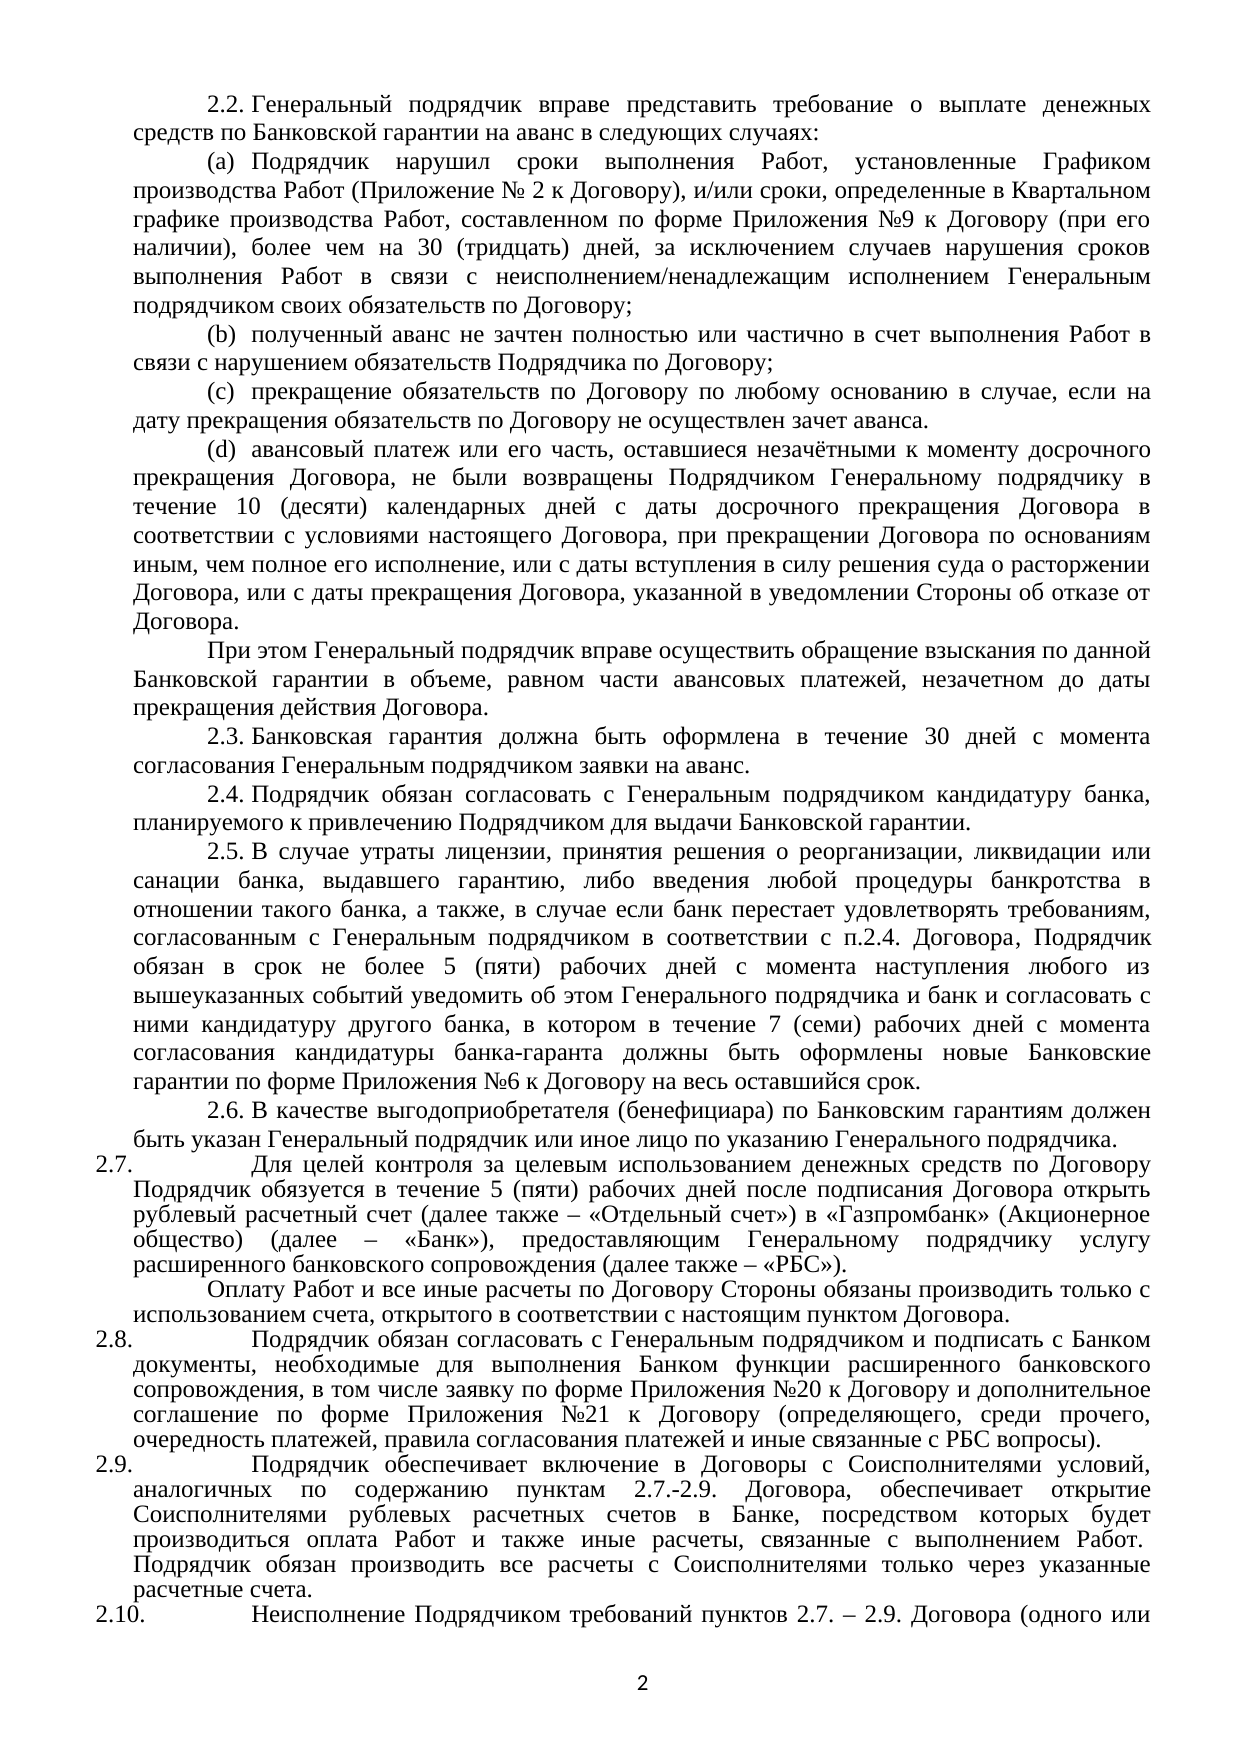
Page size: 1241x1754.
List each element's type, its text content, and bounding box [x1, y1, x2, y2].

list Подрядчик обеспечивает включение в Договоры с Соисполнителями условий, аналогичных по содержанию пунктам 2.7.-2.9. Договора, обеспечивает открытие Соисполнителями рублевых расчетных счетов в Банке, посредством которых будет производиться оплата Работ и также иные расчеты, связанные с выполнением Работ. Подрядчик обязан производить все расчеты с Соисполнителями только через указанные расчетные счета. [95, 1452, 1152, 1602]
list В качестве выгодоприобретателя (бенефициара) по Банковским гарантиям должен быть указан Генеральный подрядчик или иное лицо по указанию Генерального подрядчика. [133, 1095, 1152, 1152]
list прекращение обязательств по Договору по любому основанию в случае, если на дату прекращения обязательств по Договору не осуществлен зачет аванса. [133, 376, 1152, 434]
list Для целей контроля за целевым использованием денежных средств по Договору Подрядчик обязуется в течение 5 (пяти) рабочих дней после подписания Договора открыть рублевый расчетный счет (далее также – «Отдельный счет») в «Газпромбанк» (Акционерное общество) (далее – «Банк»), предоставляющим Генеральному подрядчику услугу расширенного банковского сопровождения (далее также – «РБС»). [95, 1152, 1152, 1277]
list При этом Генеральный подрядчик вправе осуществить обращение взыскания по данной Банковской гарантии в объеме, равном части авансовых платежей, незачетном до даты прекращения действия Договора. [133, 635, 1152, 721]
list Подрядчик обязан согласовать с Генеральным подрядчиком и подписать с Банком документы, необходимые для выполнения Банком функции расширенного банковского сопровождения, в том числе заявку по форме Приложения №20 к Договору и дополнительное соглашение по форме Приложения №21 к Договору (определяющего, среди прочего, очередность платежей, правила согласования платежей и иные связанные с РБС вопросы). [95, 1327, 1152, 1452]
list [95, 1602, 1152, 1627]
list Подрядчик обязан согласовать с Генеральным подрядчиком кандидатуру банка, планируемого к привлечению Подрядчиком для выдачи Банковской гарантии. [133, 779, 1152, 836]
list Генеральный подрядчик вправе представить требование о выплате денежных средств по Банковской гарантии на аванс в следующих случаях: [133, 89, 1152, 146]
list Подрядчик нарушил сроки выполнения Работ, установленные Графиком производства Работ (Приложение № 2 к Договору), и/или сроки, определенные в Квартальном графике производства Работ, составленном по форме Приложения №9 к Договору (при его наличии), более чем на 30 (тридцать) дней, за исключением случаев нарушения сроков выполнения Работ в связи с неисполнением/ненадлежащим исполнением Генеральным подрядчиком своих обязательств по Договору; [133, 146, 1152, 319]
list Банковская гарантия должна быть оформлена в течение 30 дней с момента согласования Генеральным подрядчиком заявки на аванс. [133, 721, 1152, 779]
list авансовый платеж или его часть, оставшиеся незачётными к моменту досрочного прекращения Договора, не были возвращены Подрядчиком Генеральному подрядчику в течение 10 (десяти) календарных дней с даты досрочного прекращения Договора в соответствии с условиями настоящего Договора, при прекращении Договора по основаниям иным, чем полное его исполнение, или с даты вступления в силу решения суда о расторжении Договора, или с даты прекращения Договора, указанной в уведомлении Стороны об отказе от Договора. [133, 434, 1152, 635]
list полученный аванс не зачтен полностью или частично в счет выполнения Работ в связи с нарушением обязательств Подрядчика по Договору; [133, 319, 1152, 376]
list В случае утраты лицензии, принятия решения о реорганизации, ликвидации или санации банка, выдавшего гарантию, либо введения любой процедуры банкротства в отношении такого банка, а также, в случае если банк перестает удовлетворять требованиям, согласованным с Генеральным подрядчиком в соответствии с п.2.4. Договора, Подрядчик обязан в срок не более 5 (пяти) рабочих дней с момента наступления любого из вышеуказанных событий уведомить об этом Генерального подрядчика и банк и согласовать с ними кандидатуру другого банка, в котором в течение 7 (семи) рабочих дней с момента согласования кандидатуры банка-гаранта должны быть оформлены новые Банковские гарантии по форме Приложения №6 к Договору на весь оставшийся срок. [133, 836, 1152, 1095]
list Оплату Работ и все иные расчеты по Договору Стороны обязаны производить только с использованием счета, открытого в соответствии с настоящим пунктом Договора. [133, 1277, 1152, 1327]
